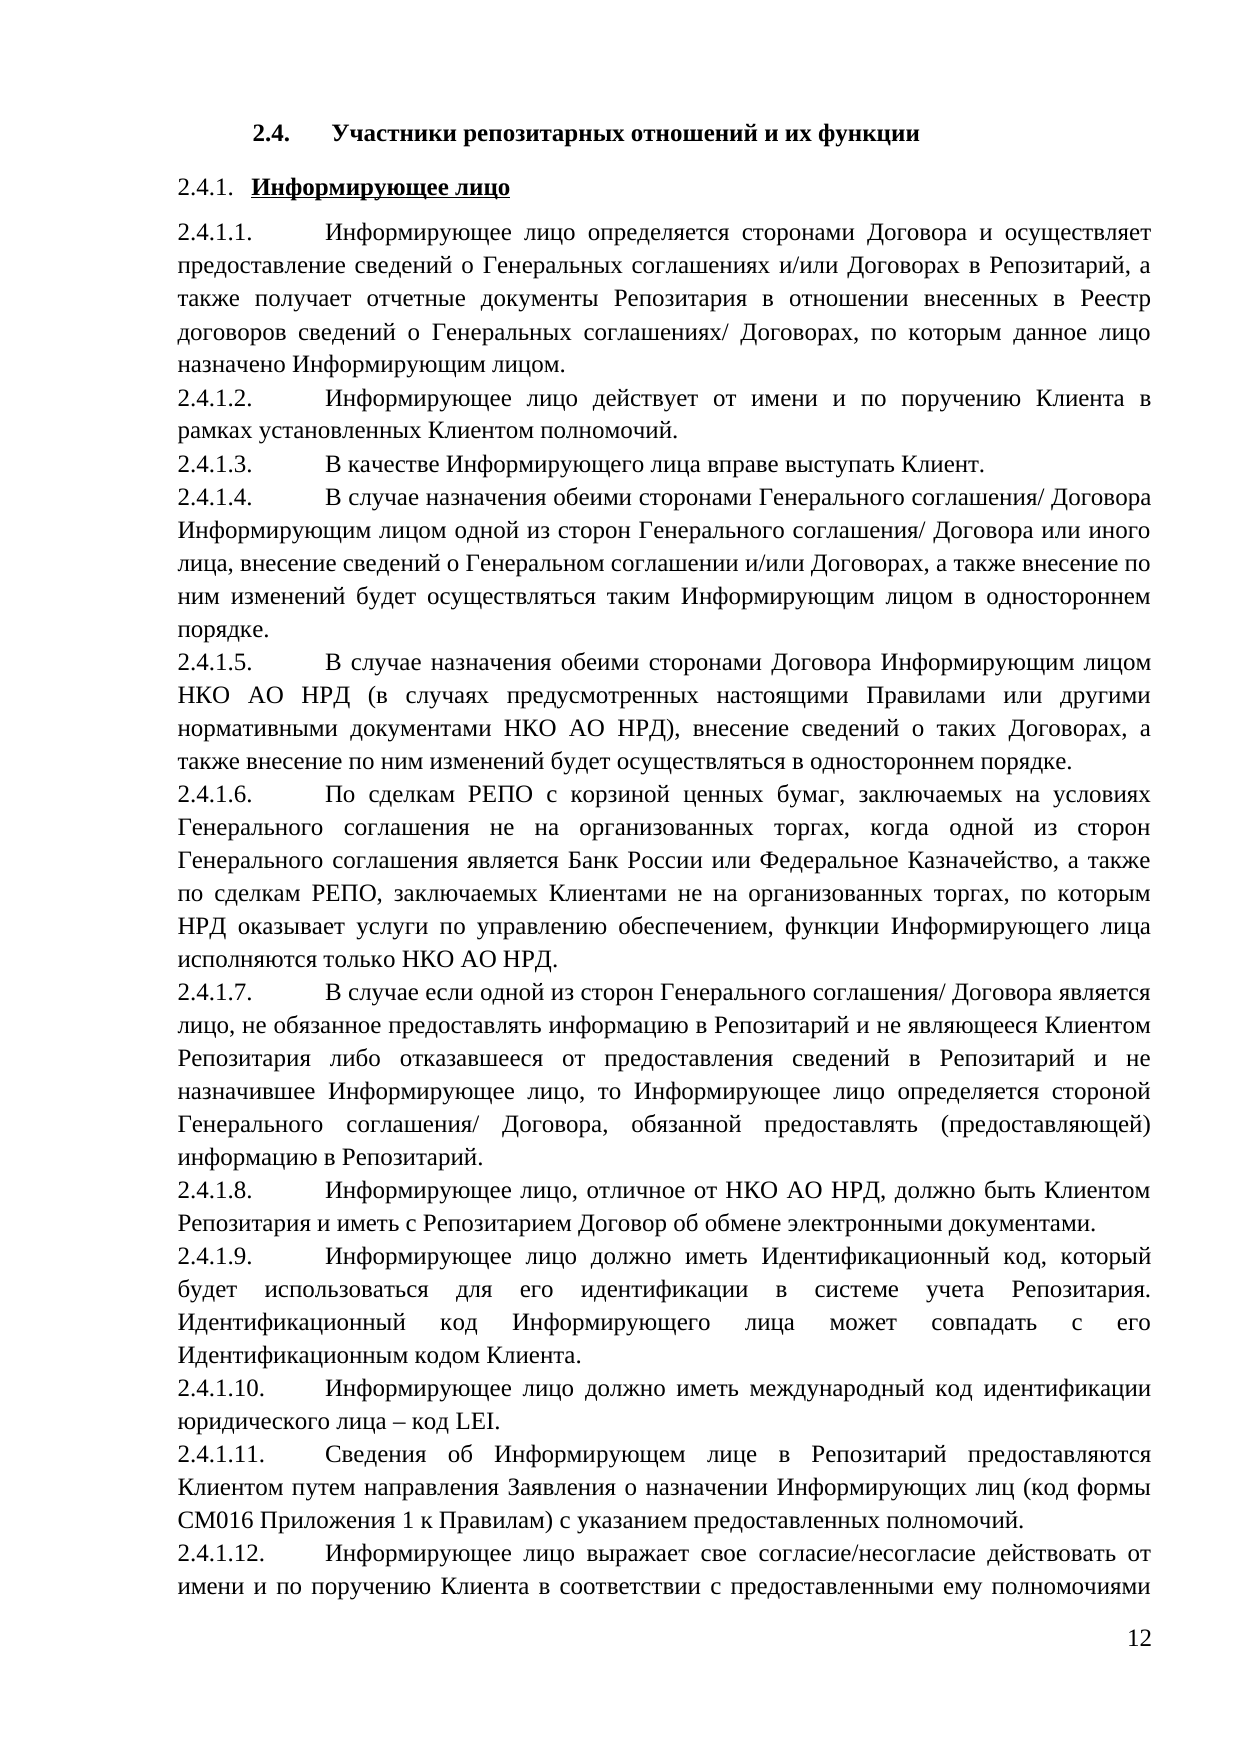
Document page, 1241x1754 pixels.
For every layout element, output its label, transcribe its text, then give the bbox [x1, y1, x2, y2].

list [177, 1538, 1152, 1600]
list В случае назначения обеими сторонами Договора Информирующим лицом НКО АО НРД (в случаях предусмотренных настоящими Правилами или другими нормативными документами НКО АО НРД), внесение сведений о таких Договорах, а также внесение по ним изменений будет осуществляться в одностороннем порядке. [177, 647, 1152, 774]
list В качестве Информирующего лица вправе выступать Клиент. [177, 449, 1152, 477]
list Сведения об Информирующем лице в Репозитарий предоставляются Клиентом путем направления Заявления о назначении Информирующих лиц (код формы СМ016 Приложения 1 к Правилам) с указанием предоставленных полномочий. [177, 1439, 1152, 1534]
list Информирующее лицо действует от имени и по поручению Клиента в рамках установленных Клиентом полномочий. [177, 383, 1152, 444]
list Информирующее лицо определяется сторонами Договора и осуществляет предоставление сведений о Генеральных соглашениях и/или Договорах в Репозитарий, а также получает отчетные документы Репозитария в отношении внесенных в Реестр договоров сведений о Генеральных соглашениях/ Договорах, по которым данное лицо назначено Информирующим лицом. [177, 217, 1152, 378]
list По сделкам РЕПО с корзиной ценных бумаг, заключаемых на условиях Генерального соглашения не на организованных торгах, когда одной из сторон Генерального соглашения является Банк России или Федеральное Казначейство, а также по сделкам РЕПО, заключаемых Клиентами не на организованных торгах, по которым НРД оказывает услуги по управлению обеспечением, функции Информирующего лица исполняются только НКО АО НРД. [177, 779, 1152, 973]
list В случае назначения обеими сторонами Генерального соглашения/ Договора Информирующим лицом одной из сторон Генерального соглашения/ Договора или иного лица, внесение сведений о Генеральном соглашении и/или Договорах, а также внесение по ним изменений будет осуществляться таким Информирующим лицом в одностороннем порядке. [177, 482, 1152, 642]
list Информирующее лицо должно иметь международный код идентификации юридического лица – код LEI. [177, 1373, 1152, 1435]
subtitle Участники репозитарных отношений и их функции [252, 118, 1152, 147]
list Информирующее лицо, отличное от НКО АО НРД, должно быть Клиентом Репозитария и иметь с Репозитарием Договор об обмене электронными документами. [177, 1175, 1152, 1237]
subtitle Информирующее лицо [177, 172, 1152, 201]
list В случае если одной из сторон Генерального соглашения/ Договора является лицо, не обязанное предоставлять информацию в Репозитарий и не являющееся Клиентом Репозитария либо отказавшееся от предоставления сведений в Репозитарий и не назначившее Информирующее лицо, то Информирующее лицо определяется стороной Генерального соглашения/ Договора, обязанной предоставлять (предоставляющей) информацию в Репозитарий. [177, 977, 1152, 1171]
list Информирующее лицо должно иметь Идентификационный код, который будет использоваться для его идентификации в системе учета Репозитария. Идентификационный код Информирующего лица может совпадать с его Идентификационным кодом Клиента. [177, 1241, 1152, 1369]
